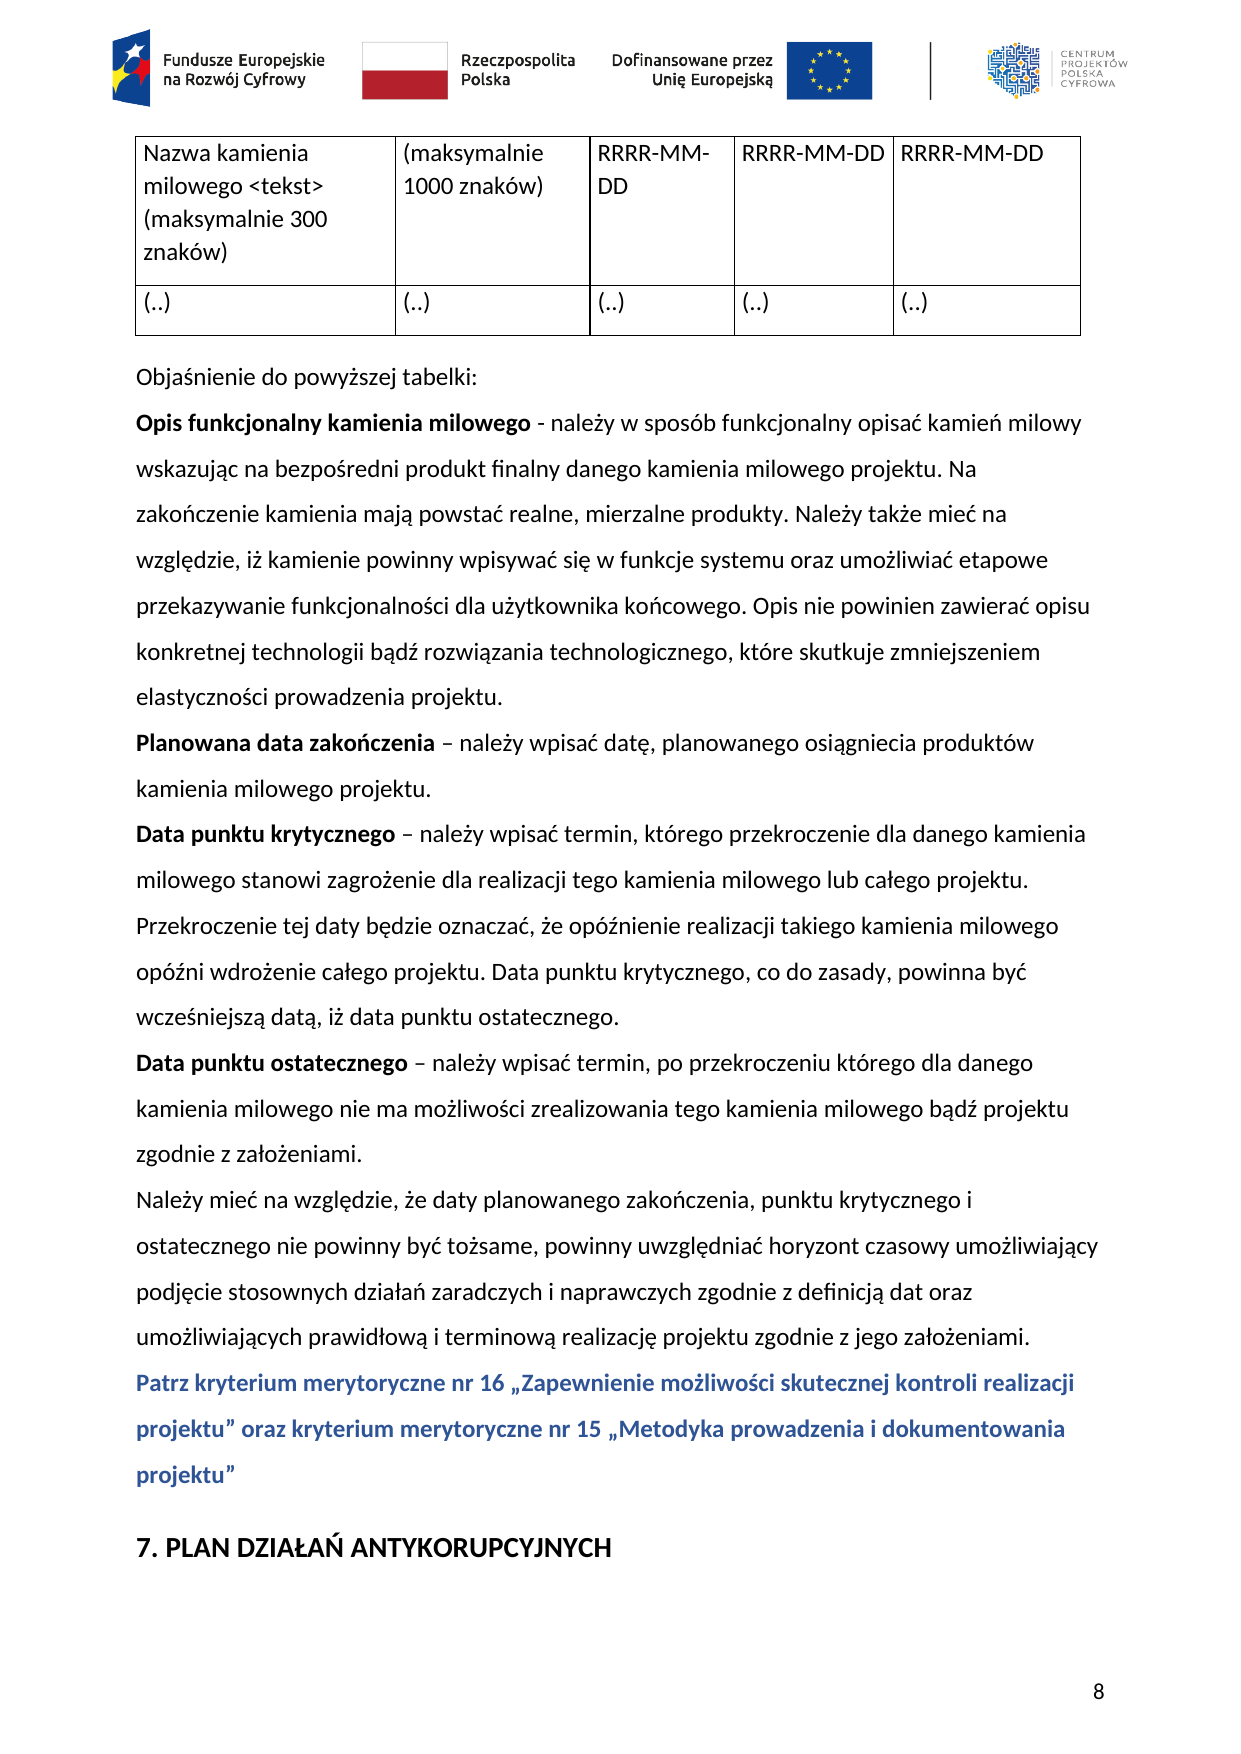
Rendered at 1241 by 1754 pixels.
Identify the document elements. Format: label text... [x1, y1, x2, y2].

table_cell (..) [396, 286, 589, 335]
table_cell RRRR-MM-DD [591, 137, 734, 285]
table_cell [136, 137, 395, 285]
text Opis funkcjonalny kamienia milowego - należy w sposób funkcjonalny opisać kamień milowy wskazując na bezpośredni produkt finalny danego kamienia milowego projektu. Na zakończenie kamienia mają powstać realne, mierzalne produkty. Należy także mieć na względzie, iż kamienie powinny wpisywać się w funkcje systemu oraz umożliwiać etapowe przekazywanie funkcjonalności dla użytkownika końcowego. Opis nie powinien zawierać opisu konkretnej technologii bądź rozwiązania technologicznego, które skutkuje zmniejszeniem elastyczności prowadzenia projektu. [136, 407, 1104, 712]
text Patrz kryterium merytoryczne nr 16 „Zapewnienie możliwości skutecznej kontroli realizacji projektu” oraz kryterium merytoryczne nr 15 „Metodyka prowadzenia i dokumentowania projektu” [136, 1367, 1104, 1489]
text Data punktu ostatecznego – należy wpisać termin, po przekroczeniu którego dla danego kamienia milowego nie ma możliwości zrealizowania tego kamienia milowego bądź projektu zgodnie z założeniami. [136, 1047, 1104, 1169]
table_cell RRRR-MM-DD [894, 137, 1080, 285]
subtitle PLAN DZIAŁAŃ ANTYKORUPCYJNYCH [136, 1529, 1104, 1565]
table_cell (..) [735, 286, 893, 335]
text Objaśnienie do powyższej tabelki: [136, 361, 1104, 392]
table_cell (..) [894, 286, 1080, 335]
picture [112, 29, 1128, 107]
table_cell (..) [591, 286, 734, 335]
table_cell (..) [136, 286, 395, 335]
table_cell RRRR-MM-DD [735, 137, 893, 285]
text Data punktu krytycznego – należy wpisać termin, którego przekroczenie dla danego kamienia milowego stanowi zagrożenie dla realizacji tego kamienia milowego lub całego projektu. Przekroczenie tej daty będzie oznaczać, że opóźnienie realizacji takiego kamienia milowego opóźni wdrożenie całego projektu. Data punktu krytycznego, co do zasady, powinna być wcześniejszą datą, iż data punktu ostatecznego. [136, 818, 1104, 1032]
text Planowana data zakończenia – należy wpisać datę, planowanego osiągniecia produktów kamienia milowego projektu. [136, 727, 1104, 803]
text Należy mieć na względzie, że daty planowanego zakończenia, punktu krytycznego i ostatecznego nie powinny być tożsame, powinny uwzględniać horyzont czasowy umożliwiający podjęcie stosownych działań zaradczych i naprawczych zgodnie z definicją dat oraz umożliwiających prawidłową i terminową realizację projektu zgodnie z jego założeniami. [136, 1184, 1104, 1352]
table_cell (maksymalnie 1000 znaków) [396, 137, 589, 285]
